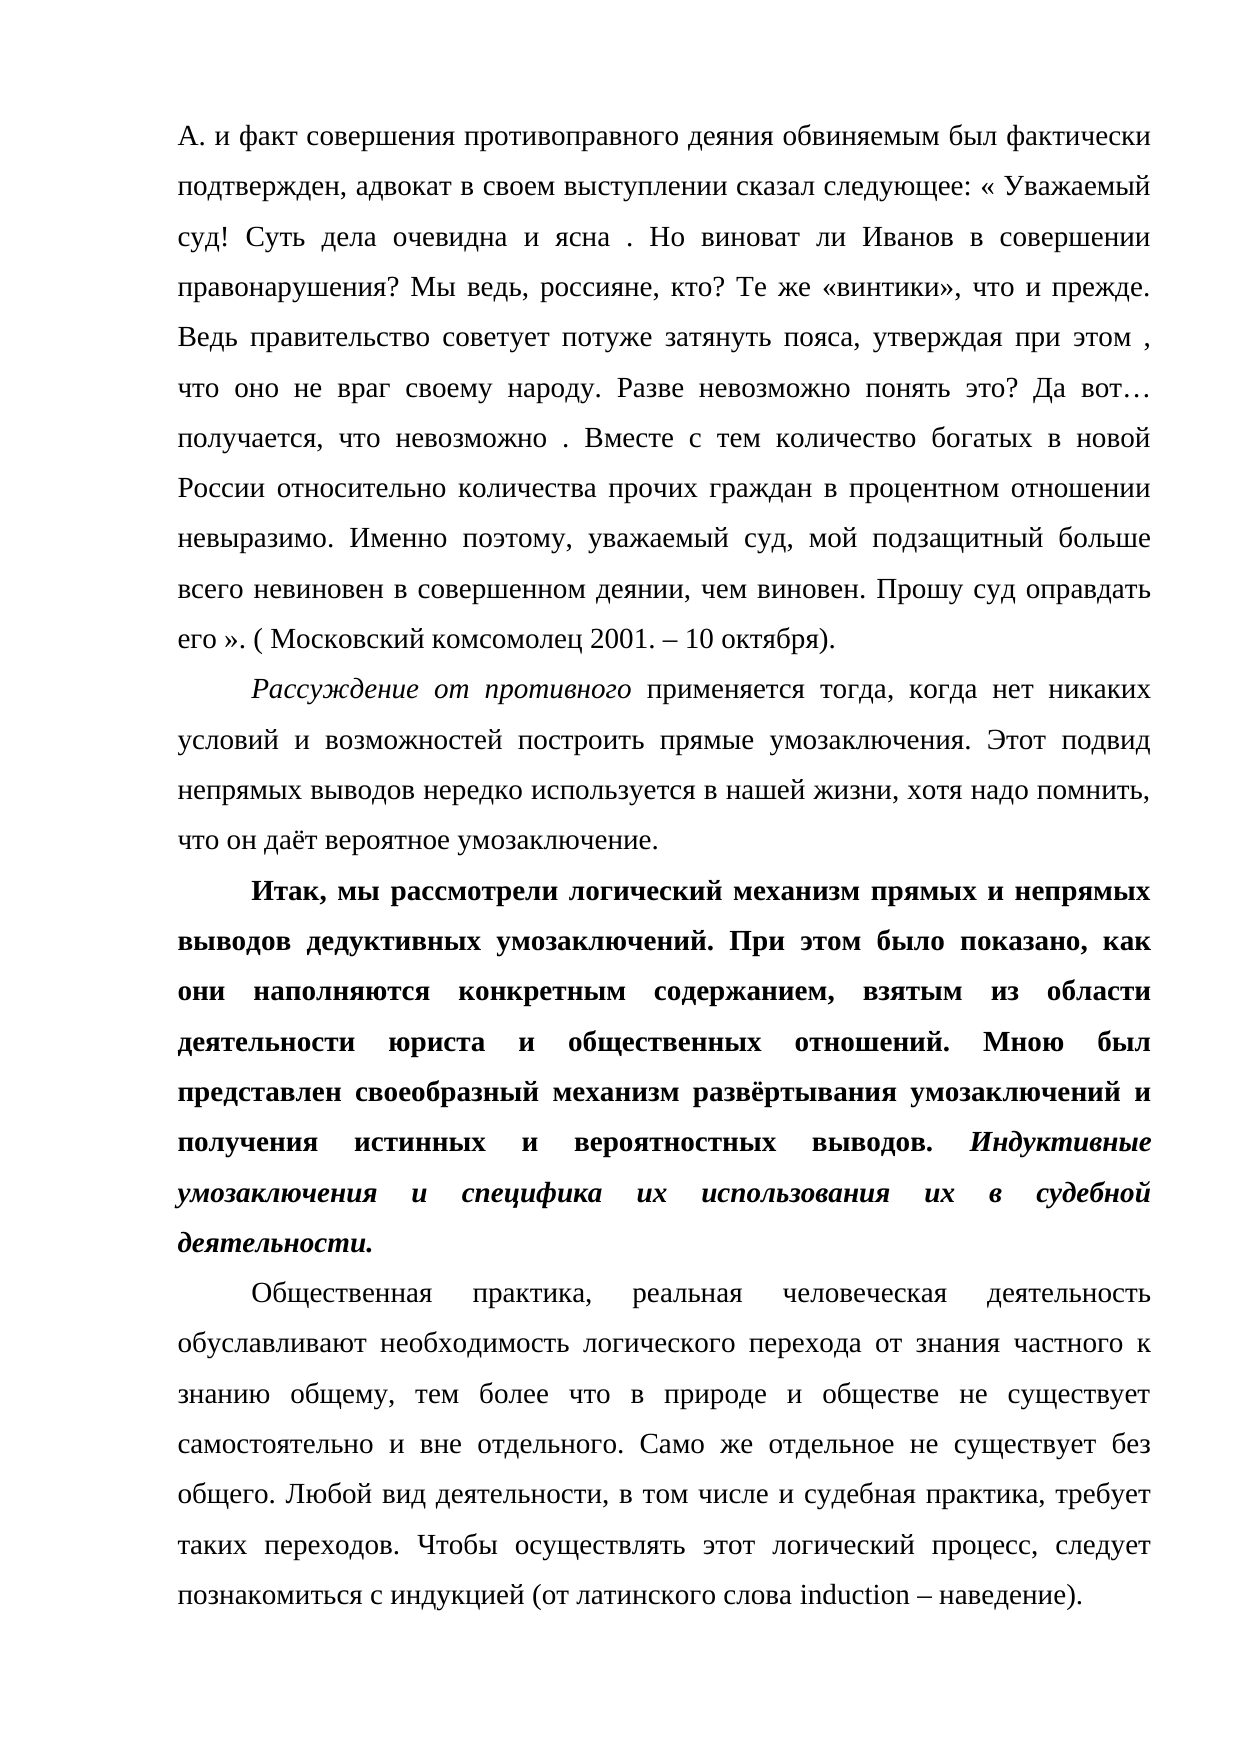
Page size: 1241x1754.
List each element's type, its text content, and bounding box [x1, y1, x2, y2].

text Рассуждение от противного применяется тогда, когда нет никаких условий и возможностей построить прямые умозаключения. Этот подвид непрямых выводов нередко используется в нашей жизни, хотя надо помнить, что он даёт вероятное умозаключение. [177, 672, 1152, 856]
text Итак, мы рассмотрели логический механизм прямых и непрямых выводов дедуктивных умозаключений. При этом было показано, как они наполняются конкретным содержанием, взятым из области деятельности юриста и общественных отношений. Мною был представлен своеобразный механизм развёртывания умозаключений и получения истинных и вероятностных выводов. Индуктивные умозаключения и специфика их использования их в судебной деятельности. [177, 873, 1152, 1258]
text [177, 118, 1152, 655]
text Общественная практика, реальная человеческая деятельность обуславливают необходимость логического перехода от знания частного к знанию общему, тем более что в природе и обществе не существует самостоятельно и вне отдельного. Само же отдельное не существует без общего. Любой вид деятельности, в том числе и судебная практика, требует таких переходов. Чтобы осуществлять этот логический процесс, следует познакомиться с индукцией (от латинского слова induction – наведение). [177, 1275, 1152, 1611]
